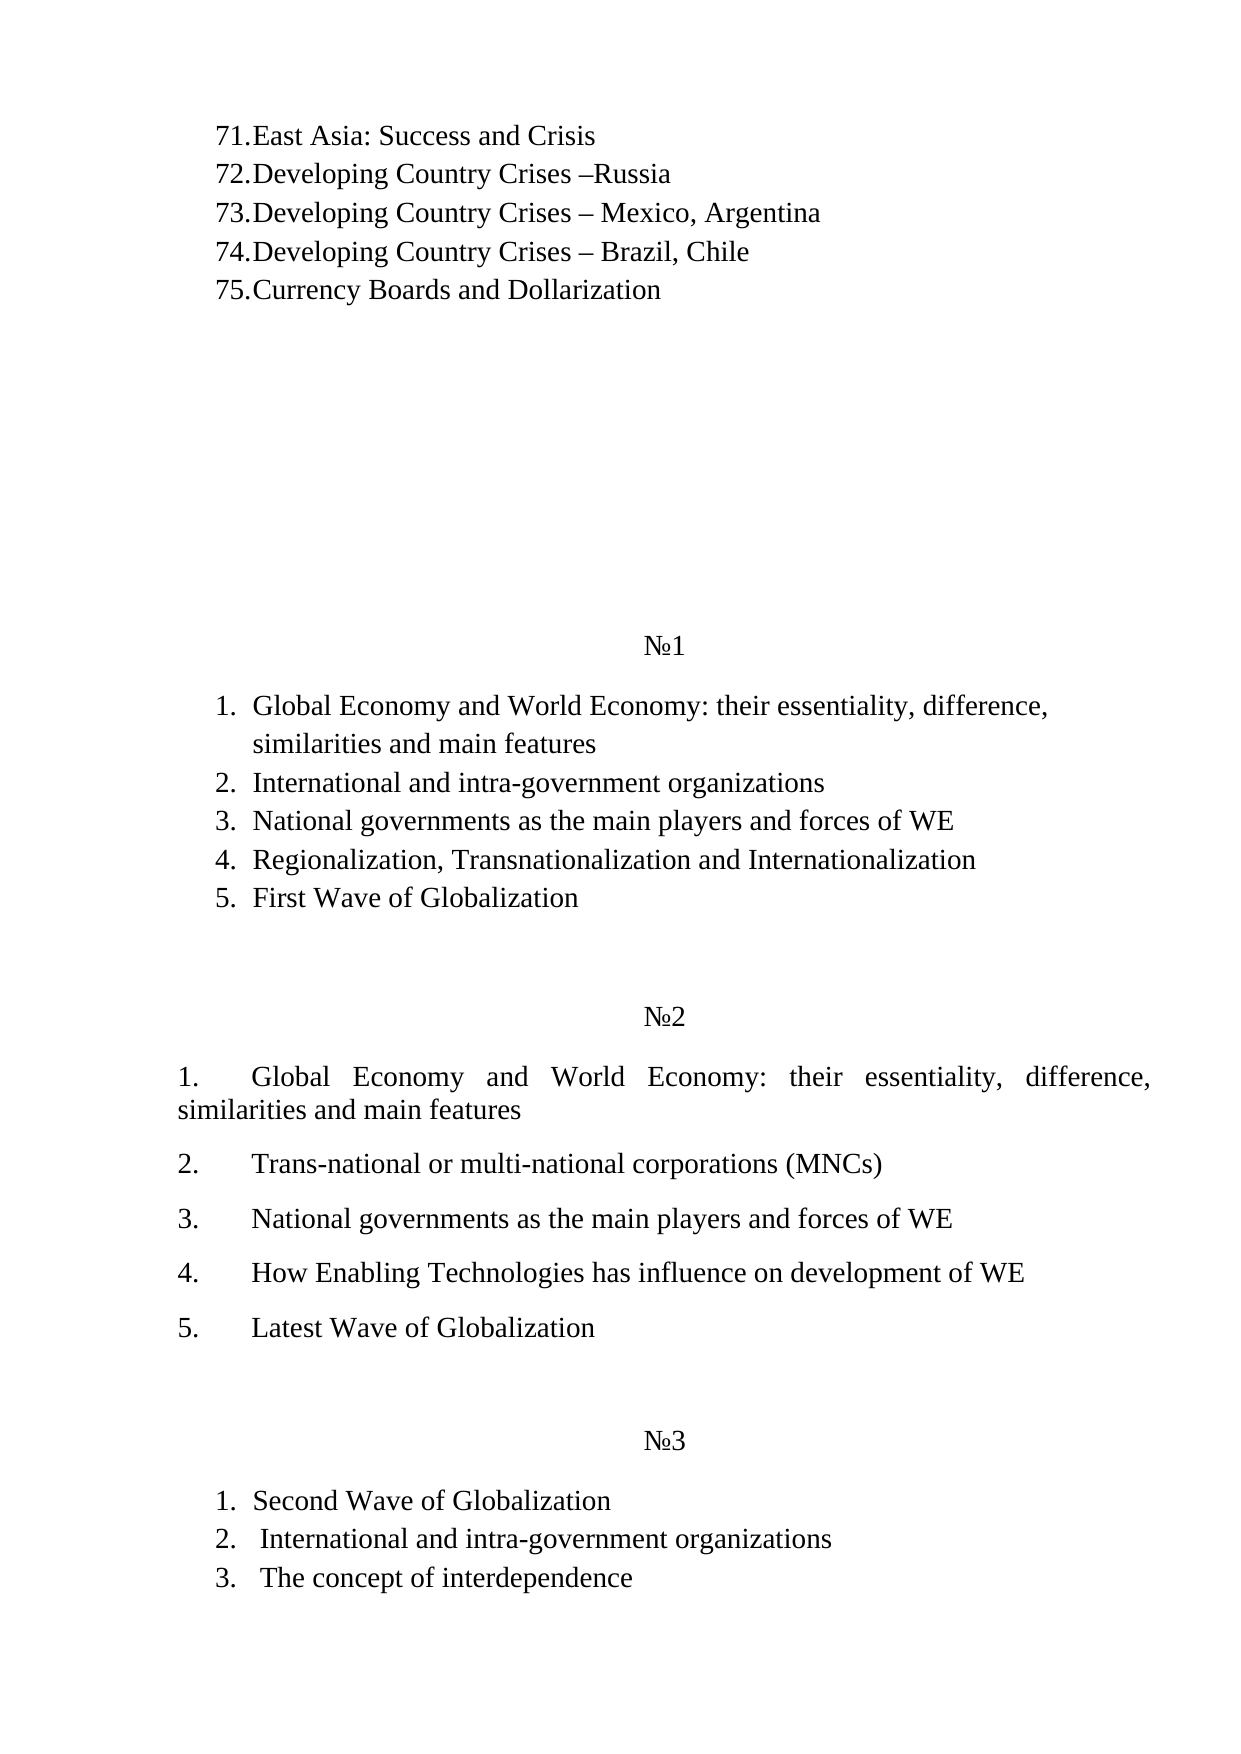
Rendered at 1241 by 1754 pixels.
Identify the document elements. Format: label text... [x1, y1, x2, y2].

list Regionalization, Transnationalization and Internationalization [215, 842, 1152, 876]
list Second Wave of Globalization [215, 1483, 1152, 1516]
list Developing Country Crises –Russia [215, 157, 1152, 190]
text 5. Latest Wave of Globalization [177, 1310, 1152, 1343]
text 3. National governments as the main players and forces of WE [177, 1201, 1152, 1234]
text 2. Trans-national or multi-national corporations (MNCs) [177, 1147, 1152, 1180]
text №1 [177, 628, 1152, 662]
text №2 [177, 999, 1152, 1033]
list East Asia: Success and Crisis [215, 118, 1152, 152]
text №3 [177, 1423, 1152, 1457]
list First Wave of Globalization [215, 881, 1152, 914]
list Developing Country Crises – Brazil, Chile [215, 234, 1152, 267]
list International and intra-government organizations [215, 1521, 1152, 1555]
text 1. Global Economy and World Economy: their essentiality, difference, similarities and main features [177, 1059, 1152, 1126]
list International and intra-government organizations [215, 765, 1152, 798]
list Currency Boards and Dollarization [215, 272, 1152, 306]
text 4. How Enabling Technologies has influence on development of WE [177, 1255, 1152, 1289]
list Global Economy and World Economy: their essentiality, difference, similarities and main features [215, 688, 1152, 760]
list National governments as the main players and forces of WE [215, 803, 1152, 837]
list Developing Country Crises – Mexico, Argentina [215, 195, 1152, 229]
list The concept of interdependence [215, 1560, 1152, 1593]
